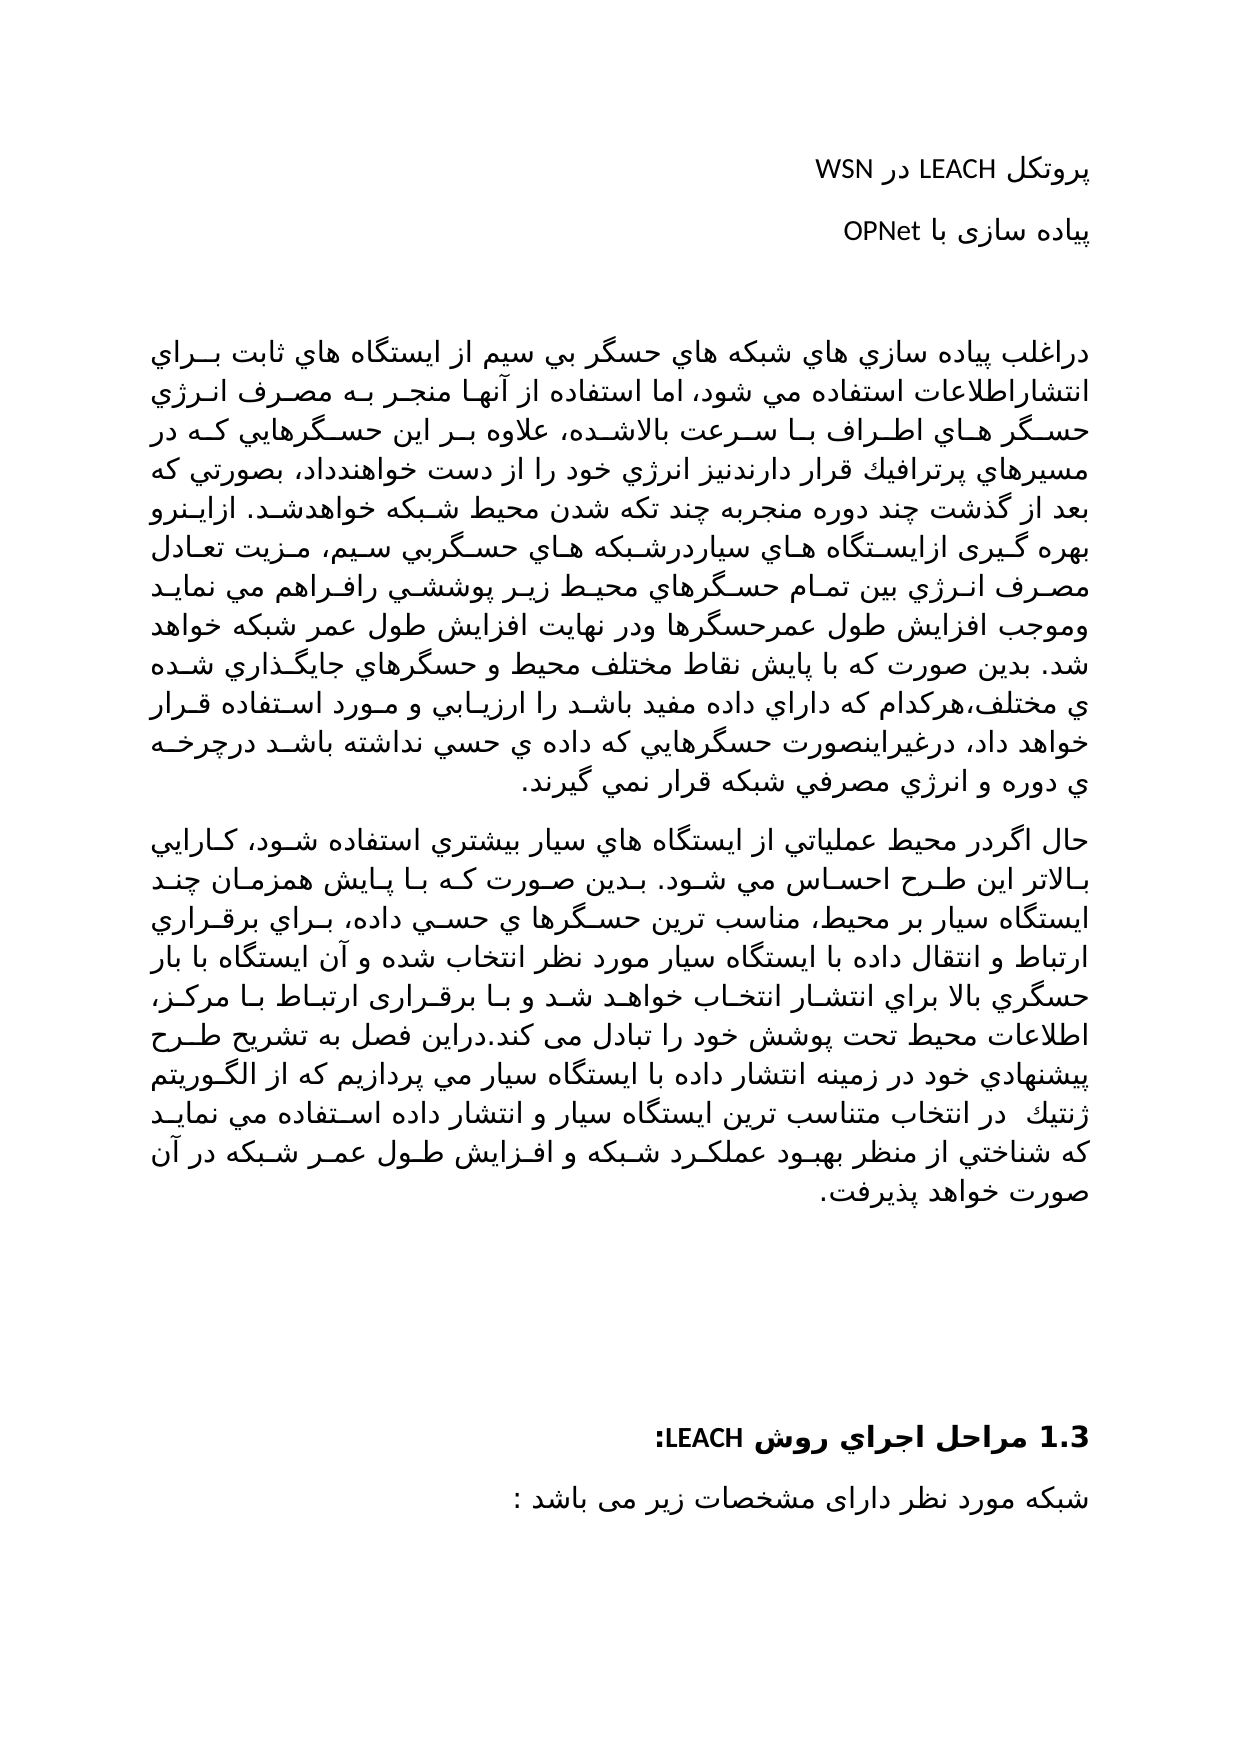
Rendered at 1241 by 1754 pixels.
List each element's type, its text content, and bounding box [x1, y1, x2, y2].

text پروتکل LEACH در WSN [150, 150, 1090, 186]
text شبکه مورد نظر دارای مشخصات زیر می باشد : [150, 1481, 1090, 1515]
text حال اگردر محيط عملياتي از ايستگاه هاي سيار بيشتري استفاده شود، كارايي بالاتر اين طرح احساس مي شود. بدين صورت كه با پايش همزمان چند ايستگاه سيار بر محيط، مناسب ترين حسگرها ي حسي داده، براي برقراري ارتباط و انتقال داده با ايستگاه سيار مورد نظر انتخاب شده و آن ايستگاه با بار حسگري بالا براي انتشار انتخاب خواهد شد و با برقراری ارتباط با مرکز، اطلاعات محیط تحت پوشش خود را تبادل می کند.دراين فصل به تشريح طرح پيشنهادي خود در زمينه انتشار داده با ايستگاه سيار مي پردازيم كه از الگوريتم ژنتيك در انتخاب متناسب ترين ايستگاه سيار و انتشار داده استفاده مي نمايد كه شناختي از منظر بهبود عملكرد شبكه و افزايش طول عمر شبكه در آن صورت خواهد پذيرفت. [150, 824, 1090, 1208]
text پیاده سازی با OPNet [150, 212, 1090, 247]
text 1.3 مراحل اجراي روش LEACH: [150, 1419, 1090, 1455]
text دراغلب پياده سازي هاي شبكه هاي حسگر بي سيم از ايستگاه هاي ثابت براي انتشاراطلاعات استفاده مي شود، اما استفاده از آنها منجر به مصرف انرژي حسگر هاي اطراف با سرعت بالاشده، علاوه بر اين حسگرهايي كه در مسيرهاي پرترافيك قرار دارندنيز انرژي خود را از دست خواهندداد، بصورتي كه بعد از گذشت چند دوره منجربه چند تكه شدن محيط شبكه خواهدشد. ازاينرو بهره گیری ازايستگاه هاي سياردرشبكه هاي حسگربي سيم، مزيت تعادل مصرف انرژي بين تمام حسگرهاي محيط زير پوششي رافراهم مي نمايد وموجب افزايش طول عمرحسگرها ودر نهايت افزايش طول عمر شبكه خواهد شد. بدين صورت كه با پايش نقاط مختلف محيط و حسگرهاي جايگذاري شده ي مختلف،هركدام كه داراي داده مفيد باشد را ارزيابي و مورد استفاده قرار خواهد داد، درغيراينصورت حسگرهايي كه داده ي حسي نداشته باشد درچرخه ي دوره و انرژي مصرفي شبكه قرار نمي گيرند. [150, 335, 1090, 798]
